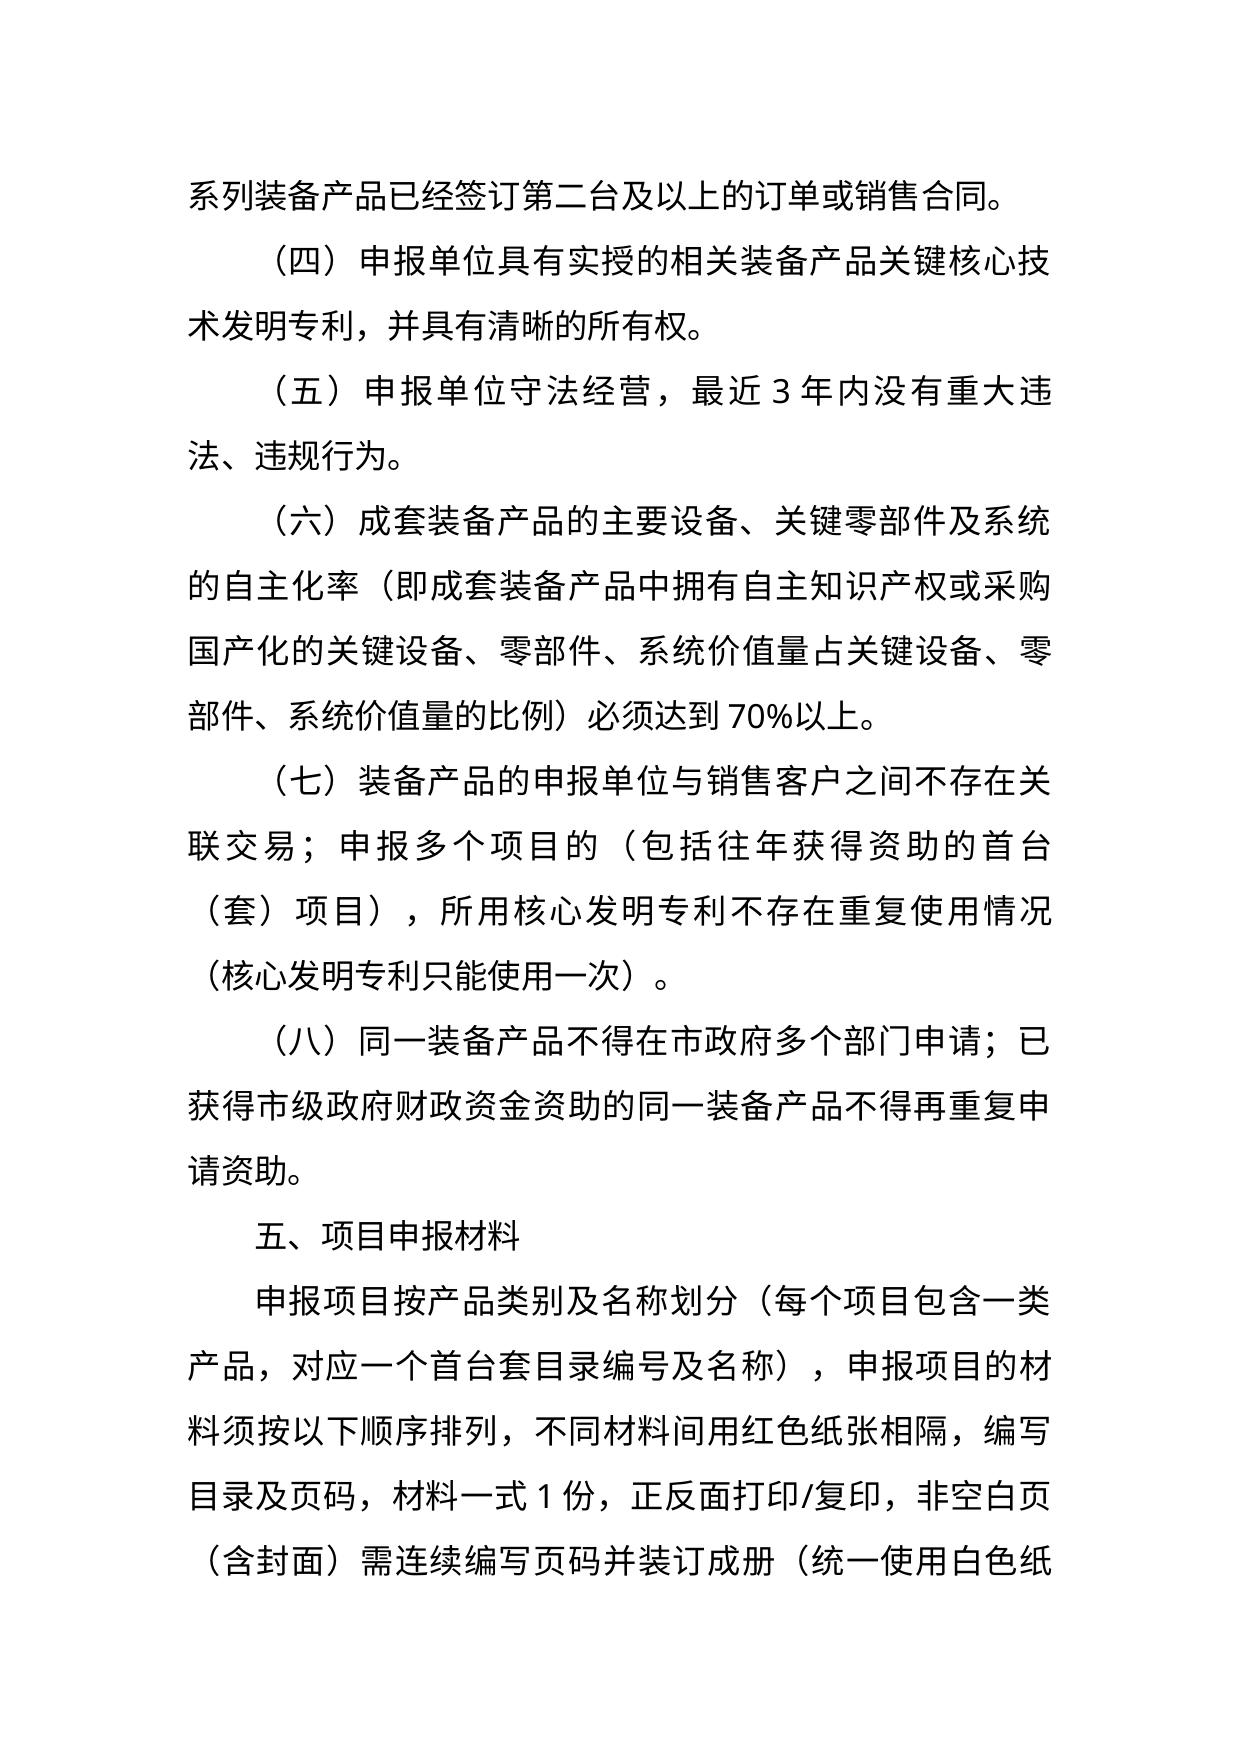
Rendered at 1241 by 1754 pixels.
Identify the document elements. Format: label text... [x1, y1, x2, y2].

list （五）申报单位守法经营，最近3年内没有重大违法、违规行为。 [187, 357, 1053, 487]
text （七）装备产品的申报单位与销售客户之间不存在关联交易；申报多个项目的（包括往年获得资助的首台（套）项目），所用核心发明专利不存在重复使用情况（核心发明专利只能使用一次）。 [187, 747, 1053, 1007]
list （四）申报单位具有实授的相关装备产品关键核心技术发明专利，并具有清晰的所有权。 [187, 227, 1053, 357]
text （六）成套装备产品的主要设备、关键零部件及系统的自主化率（即成套装备产品中拥有自主知识产权或采购国产化的关键设备、零部件、系统价值量占关键设备、零部件、系统价值量的比例）必须达到70%以上。 [187, 487, 1053, 747]
text 五、项目申报材料 [187, 1202, 1053, 1267]
text （八）同一装备产品不得在市政府多个部门申请；已获得市级政府财政资金资助的同一装备产品不得再重复申请资助。 [187, 1007, 1053, 1202]
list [187, 162, 1053, 227]
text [187, 1267, 1053, 1592]
